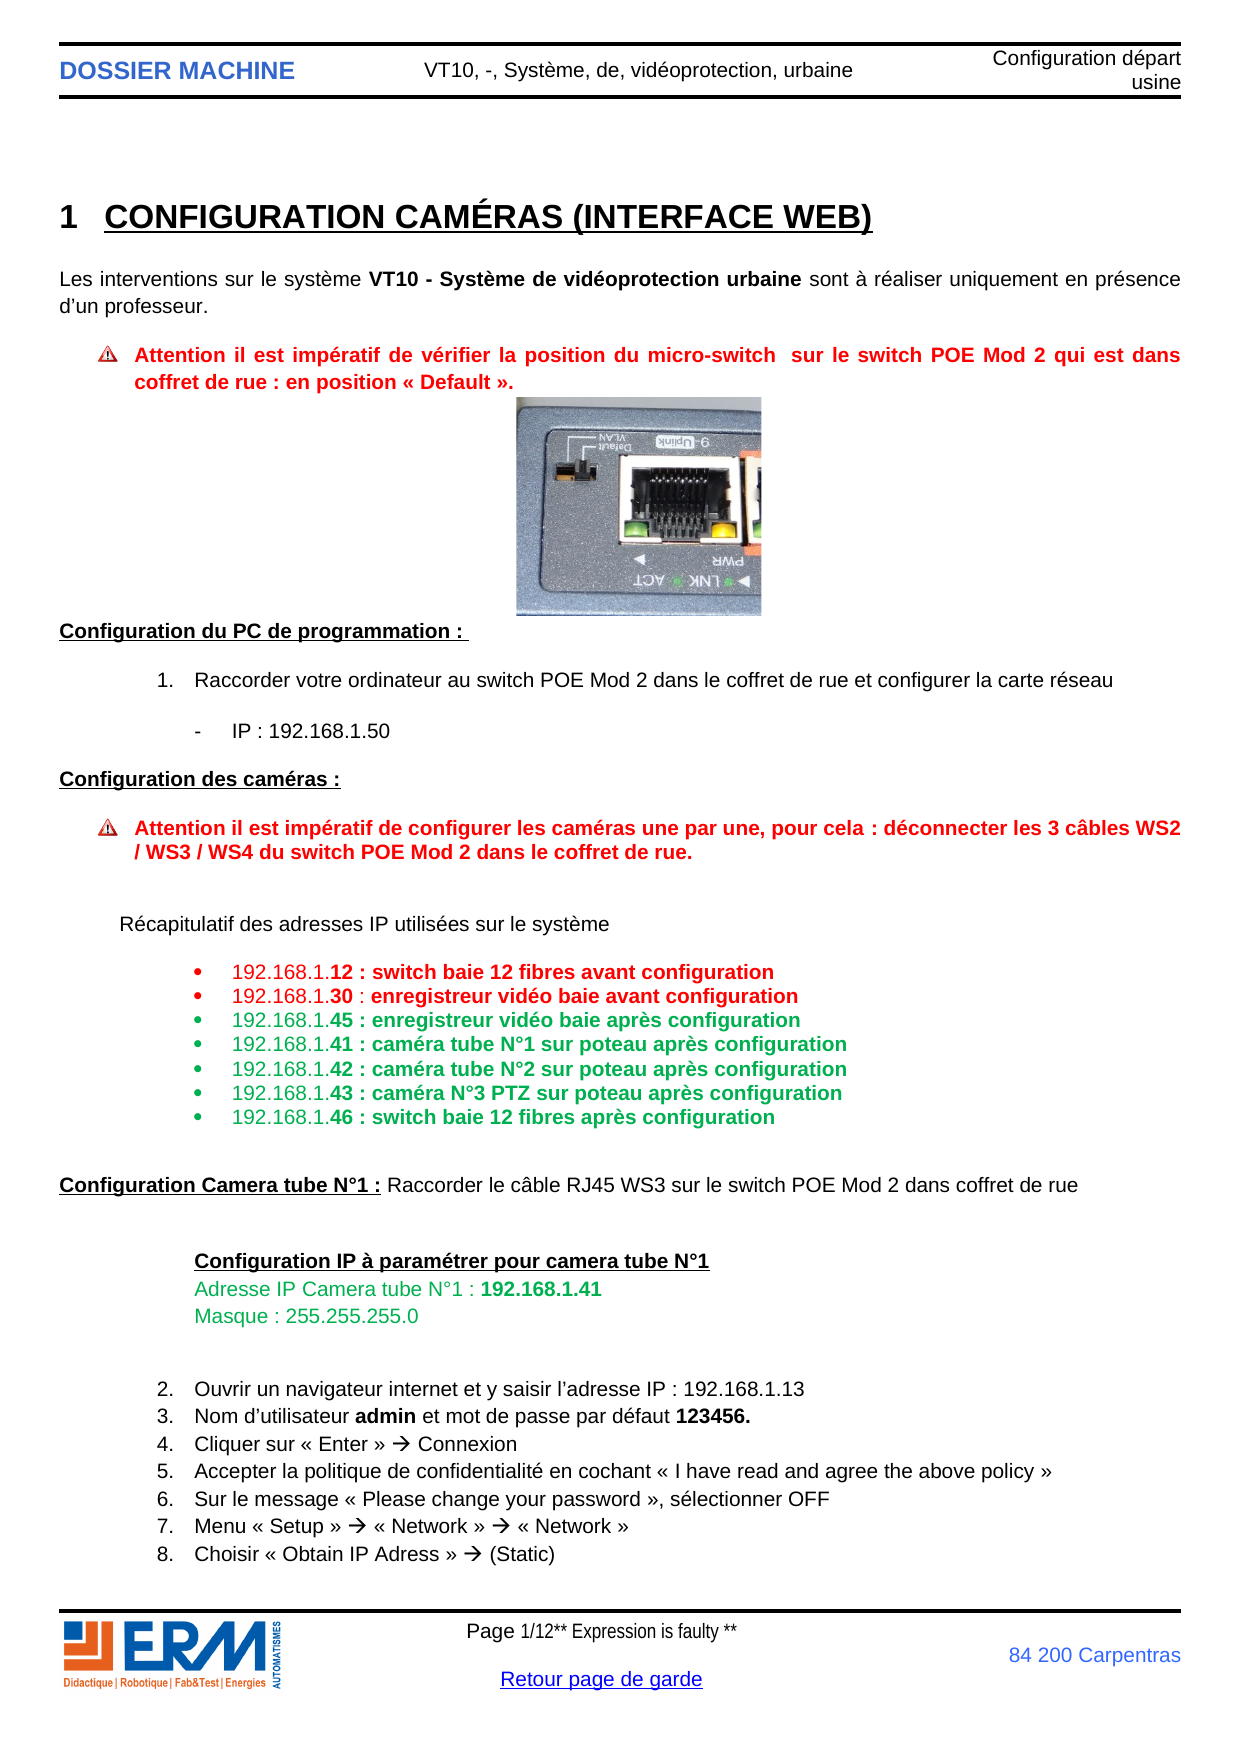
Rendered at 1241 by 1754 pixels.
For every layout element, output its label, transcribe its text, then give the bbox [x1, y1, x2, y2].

picture [97, 345, 118, 362]
picture [97, 818, 118, 836]
list Ouvrir un navigateur internet et y saisir l’adresse IP : 192.168.1.13 [157, 1376, 1181, 1400]
text Configuration Camera tube N°1 : Raccorder le câble RJ45 WS3 sur le switch POE Mod 2 dans coffret de rue [59, 1173, 1181, 1197]
list 192.168.1.30 : enregistreur vidéo baie avant configuration [194, 984, 1181, 1008]
text Configuration du PC de programmation : [59, 619, 1181, 643]
list Menu « Setup » « Network » « Network » [157, 1514, 1181, 1538]
list Accepter la politique de confidentialité en cochant « I have read and agree the above policy » [157, 1459, 1181, 1483]
text Récapitulatif des adresses IP utilisées sur le système [119, 912, 1181, 936]
text Les interventions sur le système VT10 - Système de vidéoprotection urbaine sont à réaliser uniquement en présence d’un professeur. [59, 267, 1181, 318]
list 192.168.1.41 : caméra tube N°1 sur poteau après configuration [194, 1032, 1181, 1056]
list Nom d’utilisateur admin et mot de passe par défaut 123456. [157, 1404, 1181, 1428]
list 192.168.1.46 : switch baie 12 fibres après configuration [194, 1104, 1181, 1128]
text Attention il est impératif de vérifier la position du micro-switch sur le switch POE Mod 2 qui est dans coffret de rue : en position « Default ». [97, 342, 1181, 394]
list Raccorder votre ordinateur au switch POE Mod 2 dans le coffret de rue et configurer la carte réseau [157, 667, 1181, 691]
list Cliquer sur « Enter » Connexion [157, 1431, 1181, 1456]
picture [516, 397, 762, 616]
list 192.168.1.12 : switch baie 12 fibres avant configuration [194, 960, 1181, 984]
list Configuration IP à paramétrer pour camera tube N°1 [194, 1249, 1181, 1273]
list Adresse IP Camera tube N°1 : 192.168.1.41 [194, 1277, 1181, 1301]
list IP : 192.168.1.50 [194, 719, 1181, 743]
list Choisir « Obtain IP Adress » (Static) [157, 1542, 1181, 1566]
list 192.168.1.43 : caméra N°3 PTZ sur poteau après configuration [194, 1080, 1181, 1104]
list 192.168.1.42 : caméra tube N°2 sur poteau après configuration [194, 1056, 1181, 1080]
text Attention il est impératif de configurer les caméras une par une, pour cela : déconnecter les 3 câbles WS2 / WS3 / WS4 du switch POE Mod 2 dans le coffret de rue. [97, 816, 1181, 863]
subtitle Configuration CaméraS (interface web) [59, 197, 1181, 236]
text Configuration des caméras : [59, 767, 1181, 791]
list Sur le message « Please change your password », sélectionner OFF [157, 1487, 1181, 1511]
list 192.168.1.45 : enregistreur vidéo baie après configuration [194, 1008, 1181, 1032]
list Masque : 255.255.255.0 [194, 1304, 1181, 1328]
